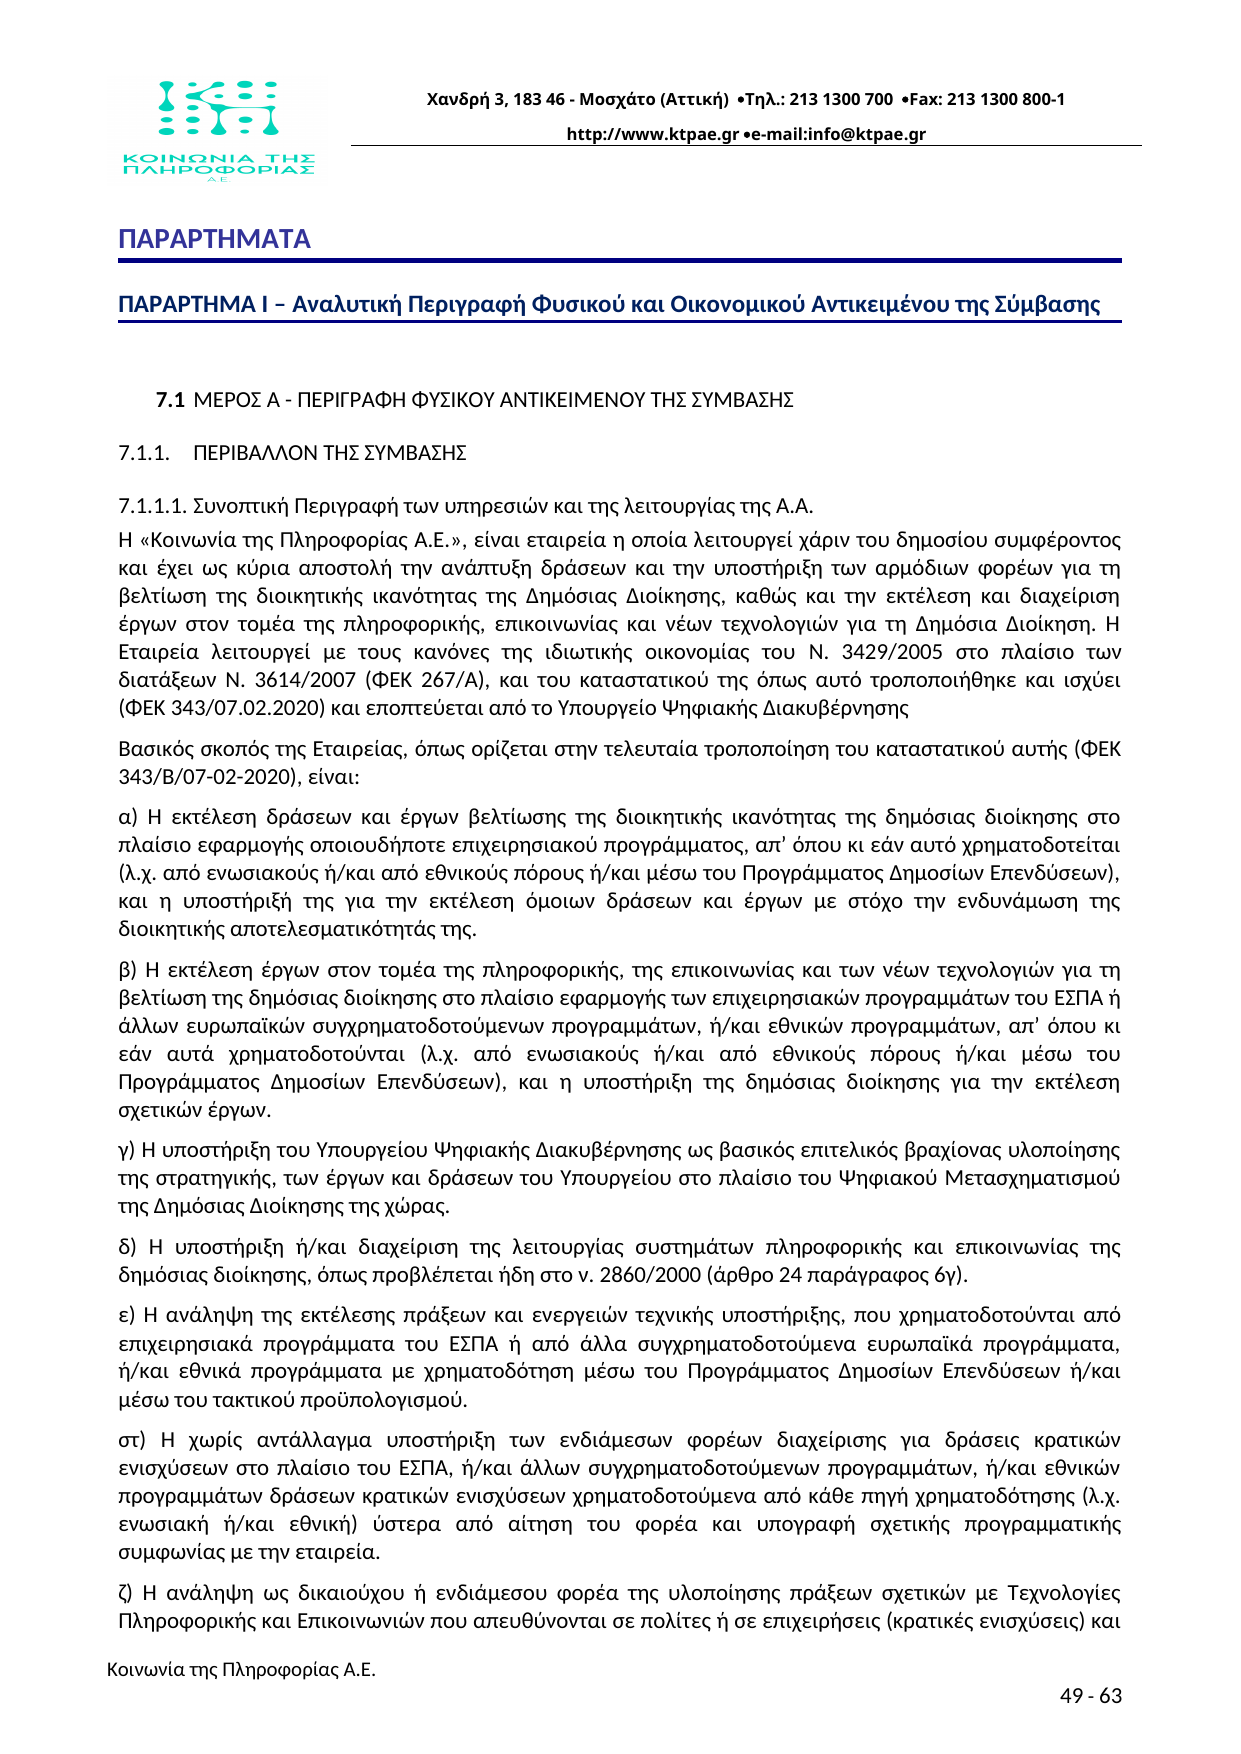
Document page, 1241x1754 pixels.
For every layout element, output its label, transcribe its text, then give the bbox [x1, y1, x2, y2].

text γ) Η υποστήριξη του Υπουργείου Ψηφιακής Διακυβέρνησης ως βασικός επιτελικός βραχίονας υλοποίησης της στρατηγικής, των έργων και δράσεων του Υπουργείου στο πλαίσιο του Ψηφιακού Μετασχηματισμού της Δημόσιας Διοίκησης της χώρας. [118, 1136, 1122, 1219]
subtitle ΠΑΡΑΡΤΗΜΑΤΑ [118, 220, 1122, 258]
picture [107, 75, 328, 186]
text δ) Η υποστήριξη ή/και διαχείριση της λειτουργίας συστημάτων πληροφορικής και επικοινωνίας της δημόσιας διοίκησης, όπως προβλέπεται ήδη στο ν. 2860/2000 (άρθρο 24 παράγραφος 6γ). [118, 1232, 1122, 1288]
text α) Η εκτέλεση δράσεων και έργων βελτίωσης της διοικητικής ικανότητας της δημόσιας διοίκησης στο πλαίσιο εφαρμογής οποιουδήποτε επιχειρησιακού προγράμματος, απ’ όπου κι εάν αυτό χρηματοδοτείται (λ.χ. από ενωσιακούς ή/και από εθνικούς πόρους ή/και μέσω του Προγράμματος Δημοσίων Επενδύσεων), και η υποστήριξή της για την εκτέλεση όμοιων δράσεων και έργων με στόχο την ενδυνάμωση της διοικητικής αποτελεσματικότητάς της. [118, 802, 1122, 942]
subtitle ΠΑΡΑΡΤΗΜΑ Ι – Αναλυτική Περιγραφή Φυσικού και Οικονομικού Αντικειμένου της Σύμβασης [118, 288, 1122, 320]
subtitle Συνοπτική Περιγραφή των υπηρεσιών και της λειτουργίας της Α.Α. [118, 491, 1122, 519]
text β) Η εκτέλεση έργων στον τομέα της πληροφορικής, της επικοινωνίας και των νέων τεχνολογιών για τη βελτίωση της δημόσιας διοίκησης στο πλαίσιο εφαρμογής των επιχειρησιακών προγραμμάτων του ΕΣΠΑ ή άλλων ευρωπαϊκών συγχρηματοδοτούμενων προγραμμάτων, ή/και εθνικών προγραμμάτων, απ’ όπου κι εάν αυτά χρηματοδοτούνται (λ.χ. από ενωσιακούς ή/και από εθνικούς πόρους ή/και μέσω του Προγράμματος Δημοσίων Επενδύσεων), και η υποστήριξη της δημόσιας διοίκησης για την εκτέλεση σχετικών έργων. [118, 955, 1122, 1123]
text Βασικός σκοπός της Εταιρείας, όπως ορίζεται στην τελευταία τροποποίηση του καταστατικού αυτής (ΦΕΚ 343/Β/07-02-2020), είναι: [118, 734, 1122, 790]
text ε) Η ανάληψη της εκτέλεσης πράξεων και ενεργειών τεχνικής υποστήριξης, που χρηματοδοτούνται από επιχειρησιακά προγράμματα του ΕΣΠΑ ή από άλλα συγχρηματοδοτούμενα ευρωπαϊκά προγράμματα, ή/και εθνικά προγράμματα με χρηματοδότηση μέσω του Προγράμματος Δημοσίων Επενδύσεων ή/και μέσω του τακτικού προϋπολογισμού. [118, 1301, 1122, 1413]
subtitle ΜΕΡΟΣ Α - ΠΕΡΙΓΡΑΦΗ ΦΥΣΙΚΟΥ ΑΝΤΙΚΕΙΜΕΝΟΥ ΤΗΣ ΣΥΜΒΑΣΗΣ [156, 385, 1122, 413]
text Η «Κοινωνία της Πληροφορίας Α.Ε.», είναι εταιρεία η οποία λειτουργεί χάριν του δημοσίου συμφέροντος και έχει ως κύρια αποστολή την ανάπτυξη δράσεων και την υποστήριξη των αρμόδιων φορέων για τη βελτίωση της διοικητικής ικανότητας της Δημόσιας Διοίκησης, καθώς και την εκτέλεση και διαχείριση έργων στον τομέα της πληροφορικής, επικοινωνίας και νέων τεχνολογιών για τη Δημόσια Διοίκηση. Η Εταιρεία λειτουργεί με τους κανόνες της ιδιωτικής οικονομίας του N. 3429/2005 στο πλαίσιο των διατάξεων N. 3614/2007 (ΦΕΚ 267/Α), και του καταστατικού της όπως αυτό τροποποιήθηκε και ισχύει (ΦΕΚ 343/07.02.2020) και εποπτεύεται από το Υπουργείο Ψηφιακής Διακυβέρνησης [118, 525, 1122, 721]
text στ) Η χωρίς αντάλλαγμα υποστήριξη των ενδιάμεσων φορέων διαχείρισης για δράσεις κρατικών ενισχύσεων στο πλαίσιο του ΕΣΠΑ, ή/και άλλων συγχρηματοδοτούμενων προγραμμάτων, ή/και εθνικών προγραμμάτων δράσεων κρατικών ενισχύσεων χρηματοδοτούμενα από κάθε πηγή χρηματοδότησης (λ.χ. ενωσιακή ή/και εθνική) ύστερα από αίτηση του φορέα και υπογραφή σχετικής προγραμματικής συμφωνίας με την εταιρεία. [118, 1425, 1122, 1565]
subtitle ΠΕΡΙΒΑΛΛΟΝ ΤΗΣ ΣΥΜΒΑΣΗΣ [118, 438, 1122, 466]
